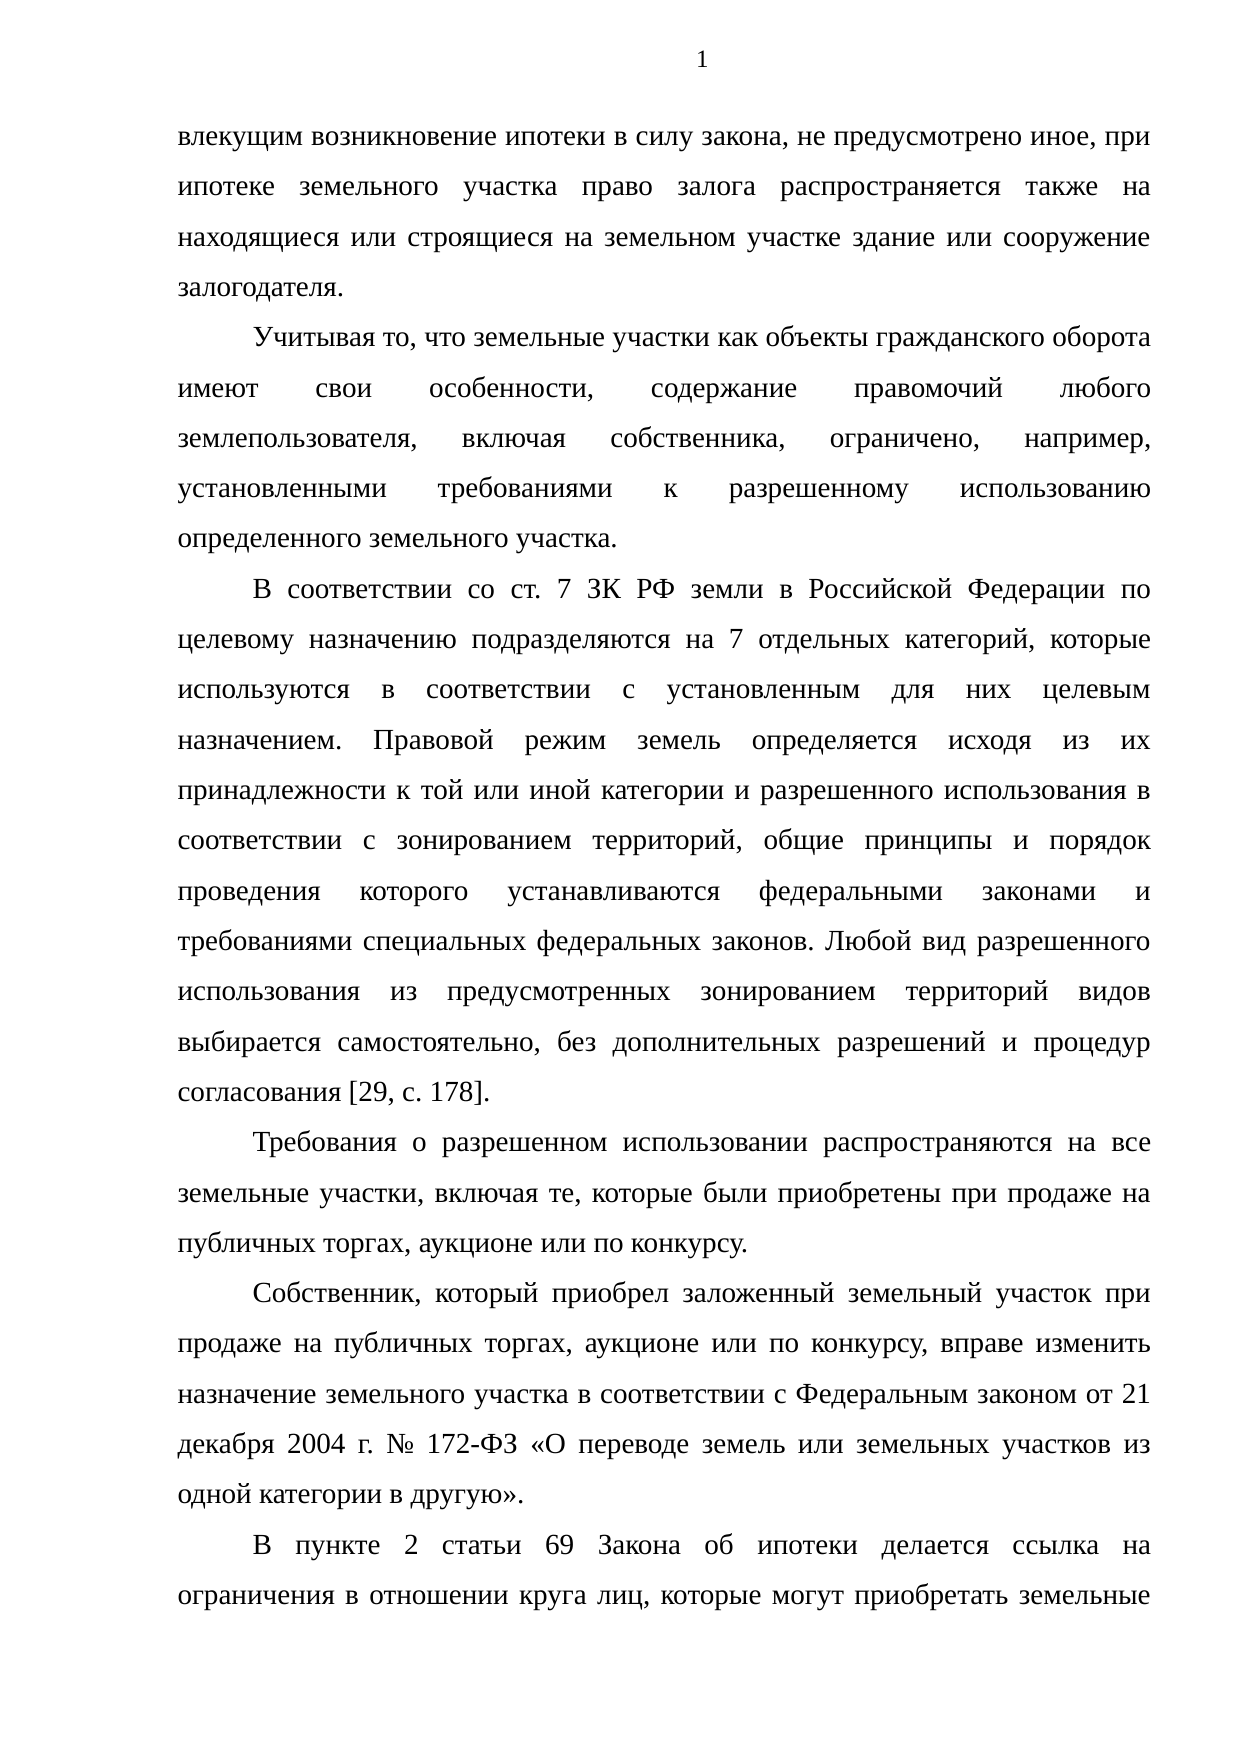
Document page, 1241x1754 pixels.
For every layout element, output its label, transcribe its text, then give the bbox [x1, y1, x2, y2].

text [177, 1527, 1152, 1611]
text Собственник, который приобрел заложенный земельный участок при продаже на публичных торгах, аукционе или по конкурсу, вправе изменить назначение земельного участка в соответствии с Федеральным законом от 21 декабря . № 172-ФЗ «О переводе земель или земельных участков из одной категории в другую». [177, 1275, 1152, 1510]
text Требования о разрешенном использовании распространяются на все земельные участки, включая те, которые были приобретены при продаже на публичных торгах, аукционе или по конкурсу. [177, 1124, 1152, 1258]
text В соответствии со ст. 7 ЗК РФ земли в Российской Федерации по целевому назначению подразделяются на 7 отдельных категорий, которые используются в соответствии с установленным для них целевым назначением. Правовой режим земель определяется исходя из их принадлежности к той или иной категории и разрешенного использования в соответствии с зонированием территорий, общие принципы и порядок проведения которого устанавливаются федеральными законами и требованиями специальных федеральных законов. Любой вид разрешенного использования из предусмотренных зонированием территорий видов выбирается самостоятельно, без дополнительных разрешений и процедур согласования [29, с. 178]. [177, 571, 1152, 1108]
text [177, 118, 1152, 303]
text Учитывая то, что земельные участки как объекты гражданского оборота имеют свои особенности, содержание правомочий любого землепользователя, включая собственника, ограничено, например, установленными требованиями к разрешенному использованию определенного земельного участка. [177, 319, 1152, 554]
